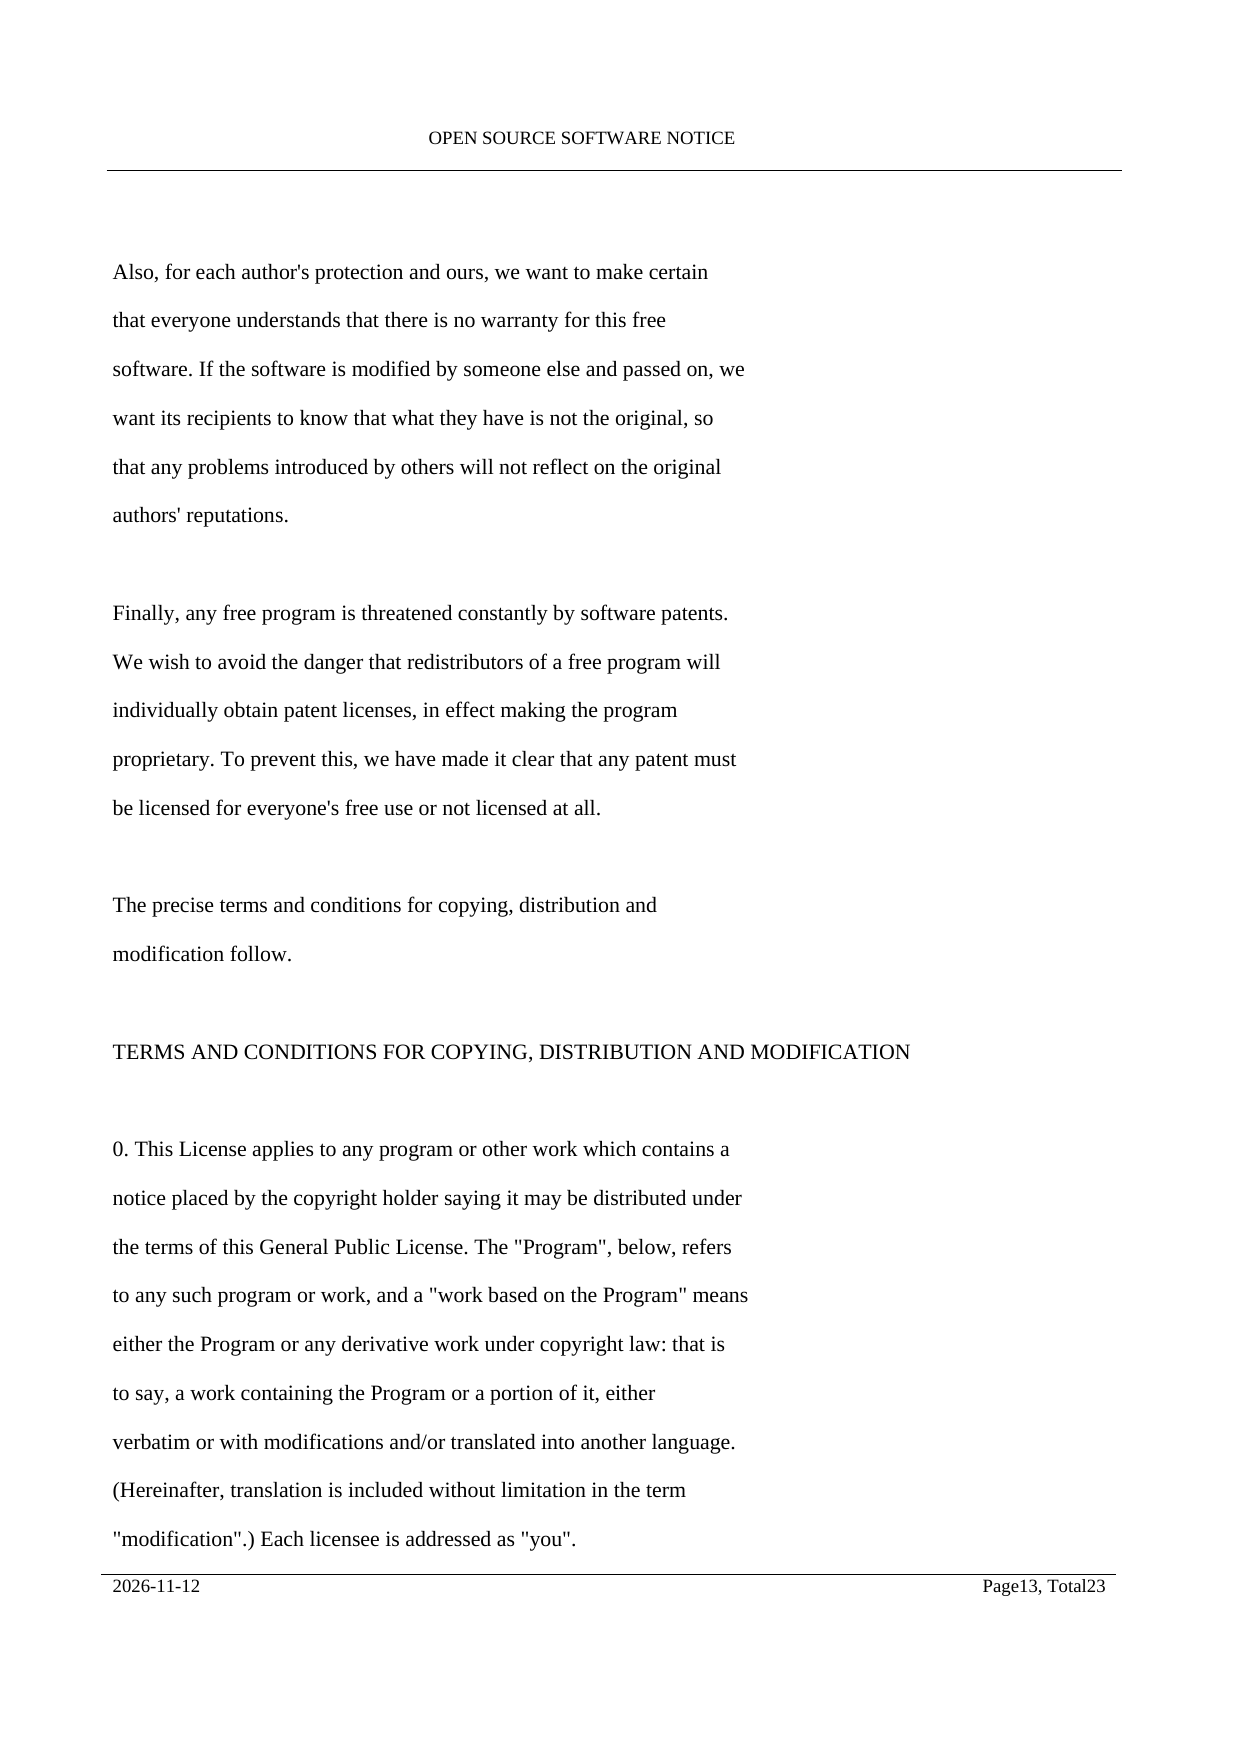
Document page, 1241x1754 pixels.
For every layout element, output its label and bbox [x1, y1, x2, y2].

text [112, 206, 1128, 1555]
